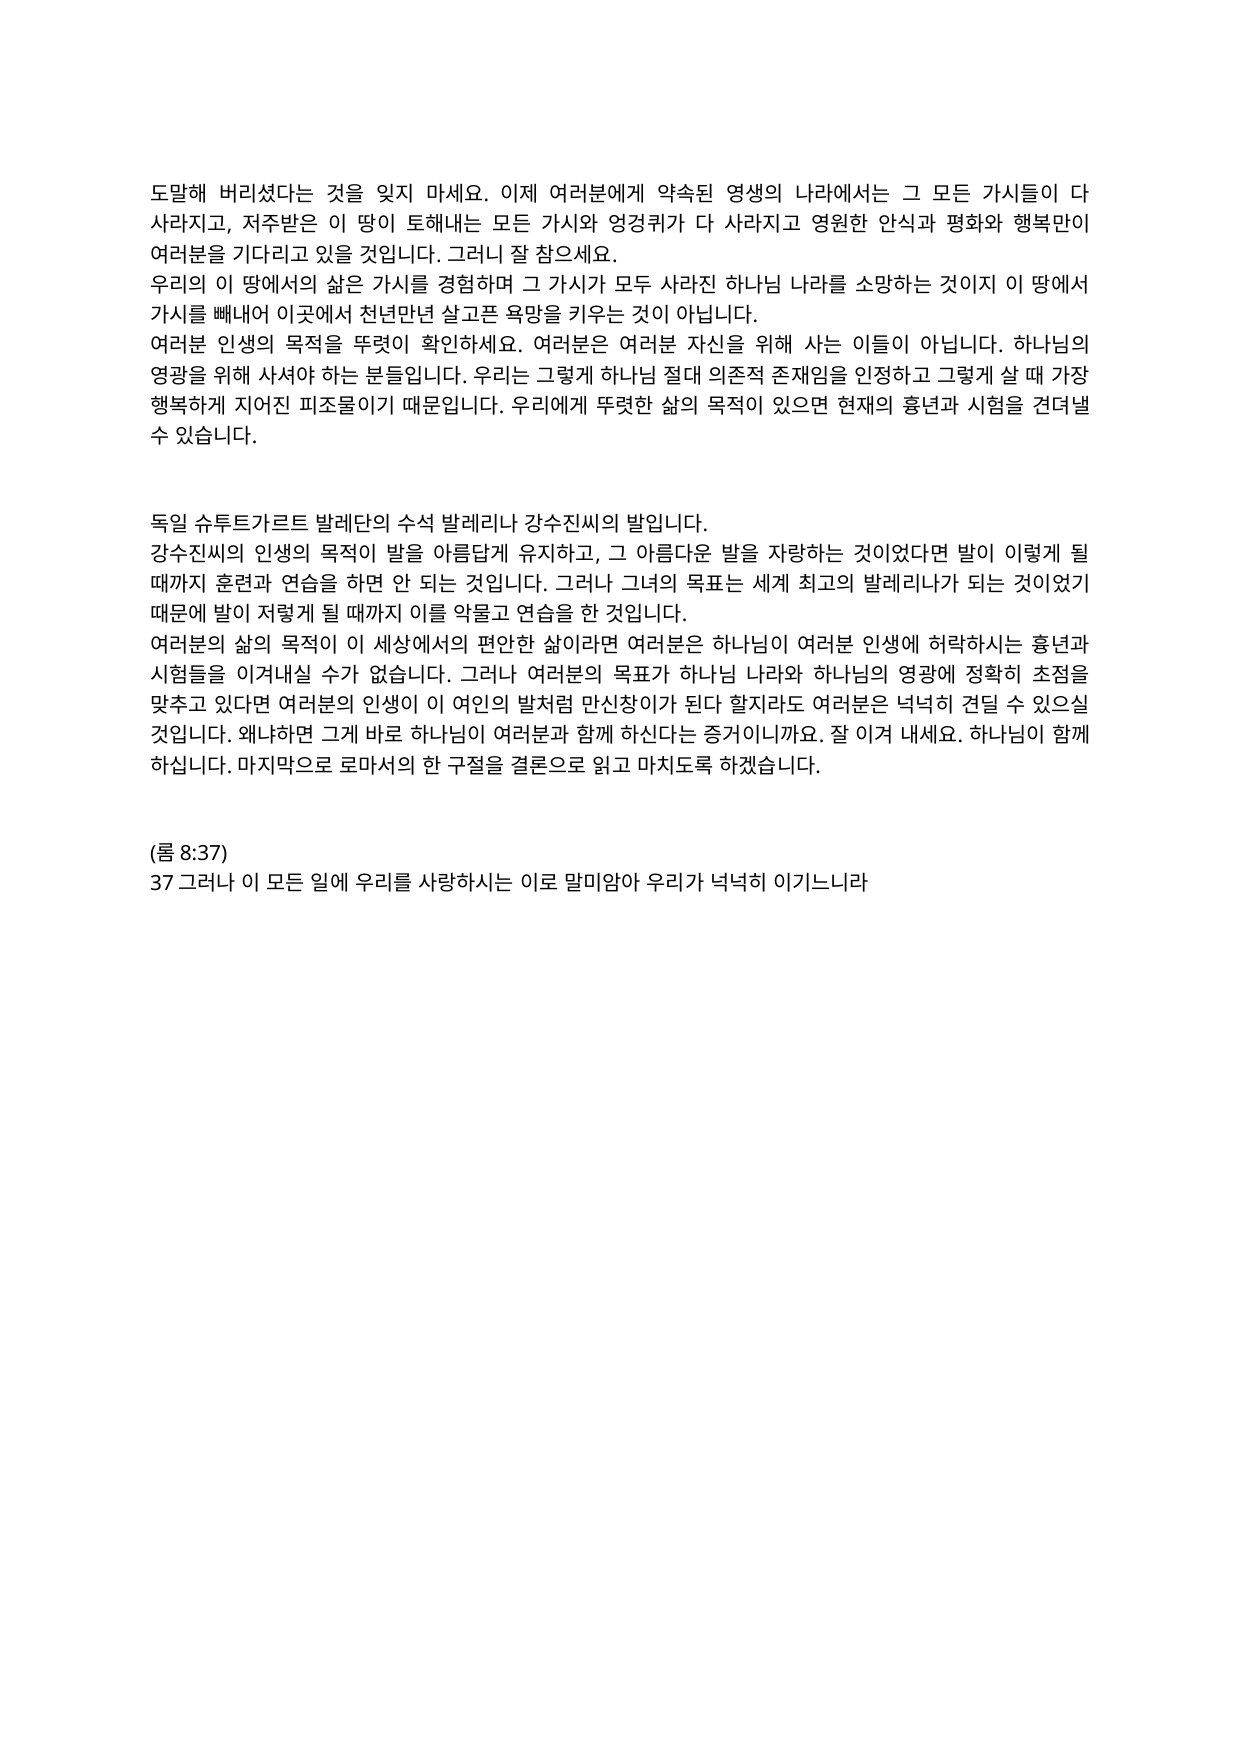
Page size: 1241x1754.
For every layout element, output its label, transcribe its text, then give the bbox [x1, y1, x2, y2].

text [150, 177, 1090, 268]
text 여러분 인생의 목적을 뚜렷이 확인하세요. 여러분은 여러분 자신을 위해 사는 이들이 아닙니다. 하나님의 영광을 위해 사셔야 하는 분들입니다. 우리는 그렇게 하나님 절대 의존적 존재임을 인정하고 그렇게 살 때 가장 행복하게 지어진 피조물이기 때문입니다. 우리에게 뚜렷한 삶의 목적이 있으면 현재의 흉년과 시험을 견뎌낼 수 있습니다. [150, 329, 1090, 450]
text 37그러나 이 모든 일에 우리를 사랑하시는 이로 말미암아 우리가 넉넉히 이기느니라 [150, 867, 1090, 897]
text 독일 슈투트가르트 발레단의 수석 발레리나 강수진씨의 발입니다. [150, 507, 1090, 537]
text 강수진씨의 인생의 목적이 발을 아름답게 유지하고, 그 아름다운 발을 자랑하는 것이었다면 발이 이렇게 될 때까지 훈련과 연습을 하면 안 되는 것입니다. 그러나 그녀의 목표는 세계 최고의 발레리나가 되는 것이었기 때문에 발이 저렇게 될 때까지 이를 악물고 연습을 한 것입니다. [150, 537, 1090, 628]
text 여러분의 삶의 목적이 이 세상에서의 편안한 삶이라면 여러분은 하나님이 여러분 인생에 허락하시는 흉년과 시험들을 이겨내실 수가 없습니다. 그러나 여러분의 목표가 하나님 나라와 하나님의 영광에 정확히 초점을 맞추고 있다면 여러분의 인생이 이 여인의 발처럼 만신창이가 된다 할지라도 여러분은 넉넉히 견딜 수 있으실 것입니다. 왜냐하면 그게 바로 하나님이 여러분과 함께 하신다는 증거이니까요. 잘 이겨 내세요. 하나님이 함께 하십니다. 마지막으로 로마서의 한 구절을 결론으로 읽고 마치도록 하겠습니다. [150, 628, 1090, 779]
text (롬8:37) [150, 836, 1090, 867]
text 우리의 이 땅에서의 삶은 가시를 경험하며 그 가시가 모두 사라진 하나님 나라를 소망하는 것이지 이 땅에서 가시를 빼내어 이곳에서 천년만년 살고픈 욕망을 키우는 것이 아닙니다. [150, 268, 1090, 329]
